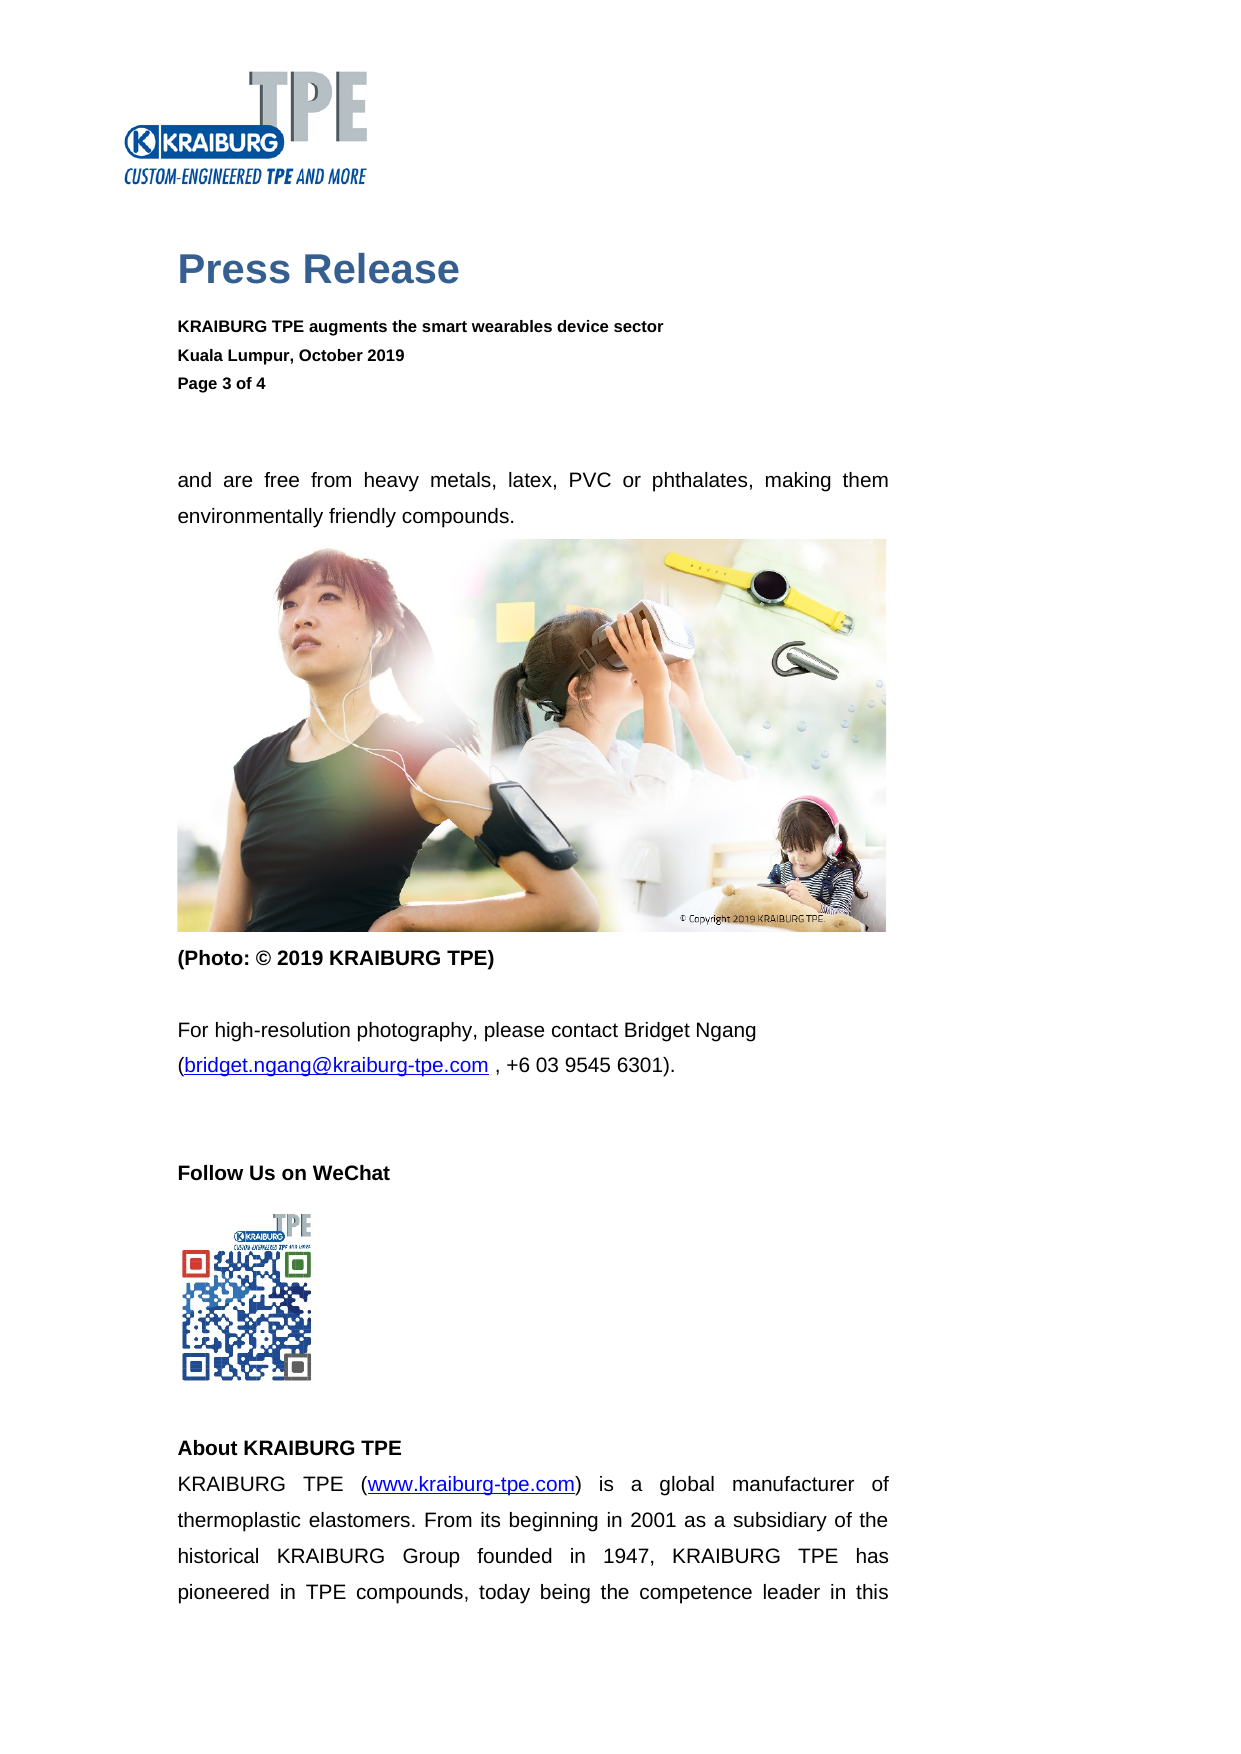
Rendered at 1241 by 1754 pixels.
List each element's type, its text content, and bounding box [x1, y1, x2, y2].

picture [177, 1209, 319, 1387]
picture [112, 55, 379, 200]
text Follow Us on WeChat [177, 1161, 1048, 1185]
text About KRAIBURG TPE [177, 1436, 889, 1460]
text (Photo: © 2019 KRAIBURG TPE) [177, 946, 871, 969]
text For high-resolution photography, please contact Bridget Ngang (bridget.ngang@kraiburg-tpe.com , +6 03 9545 6301). [177, 1017, 927, 1077]
picture [177, 539, 887, 932]
